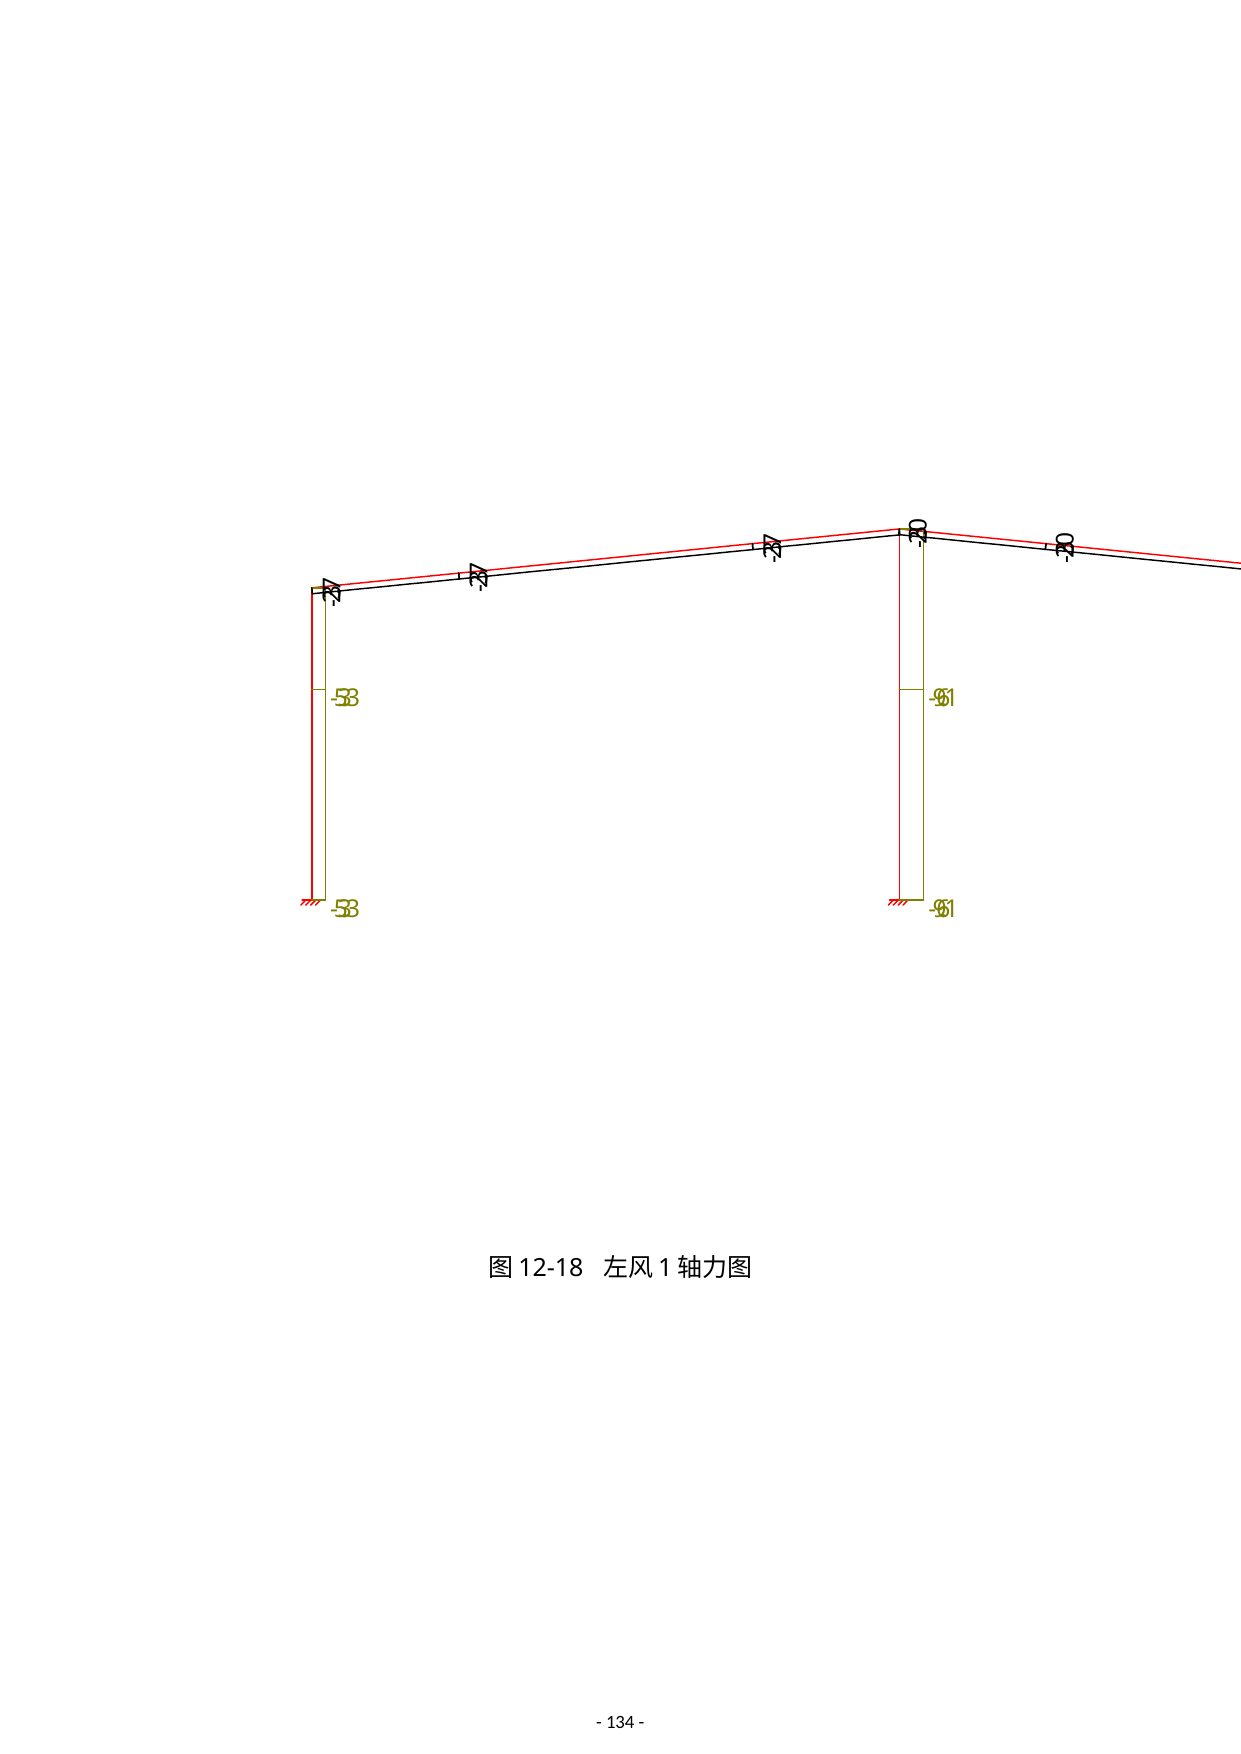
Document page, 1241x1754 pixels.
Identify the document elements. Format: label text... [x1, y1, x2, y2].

text 图12-18 左风1轴力图 [148, 1242, 1093, 1289]
